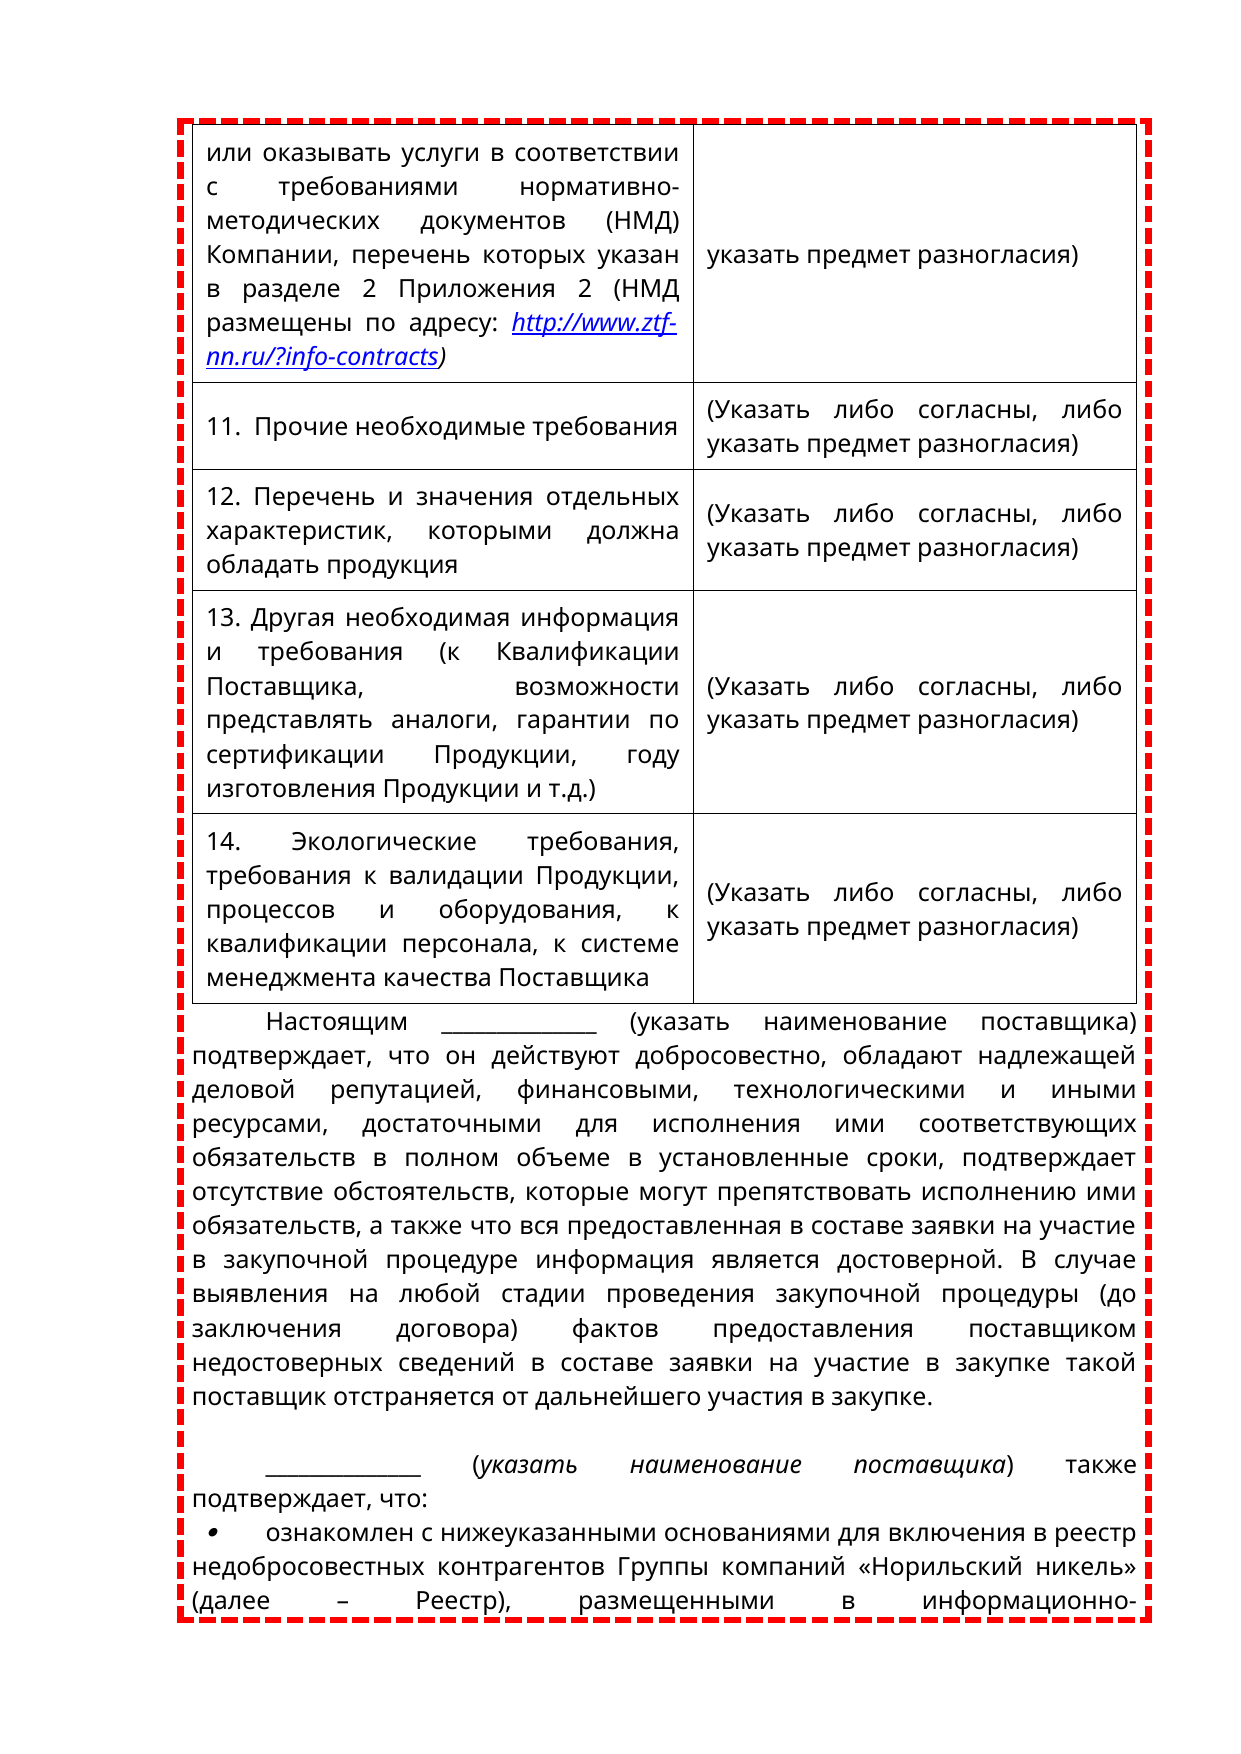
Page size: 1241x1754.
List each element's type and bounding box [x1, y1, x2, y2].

table_header [180, 118, 1148, 1617]
